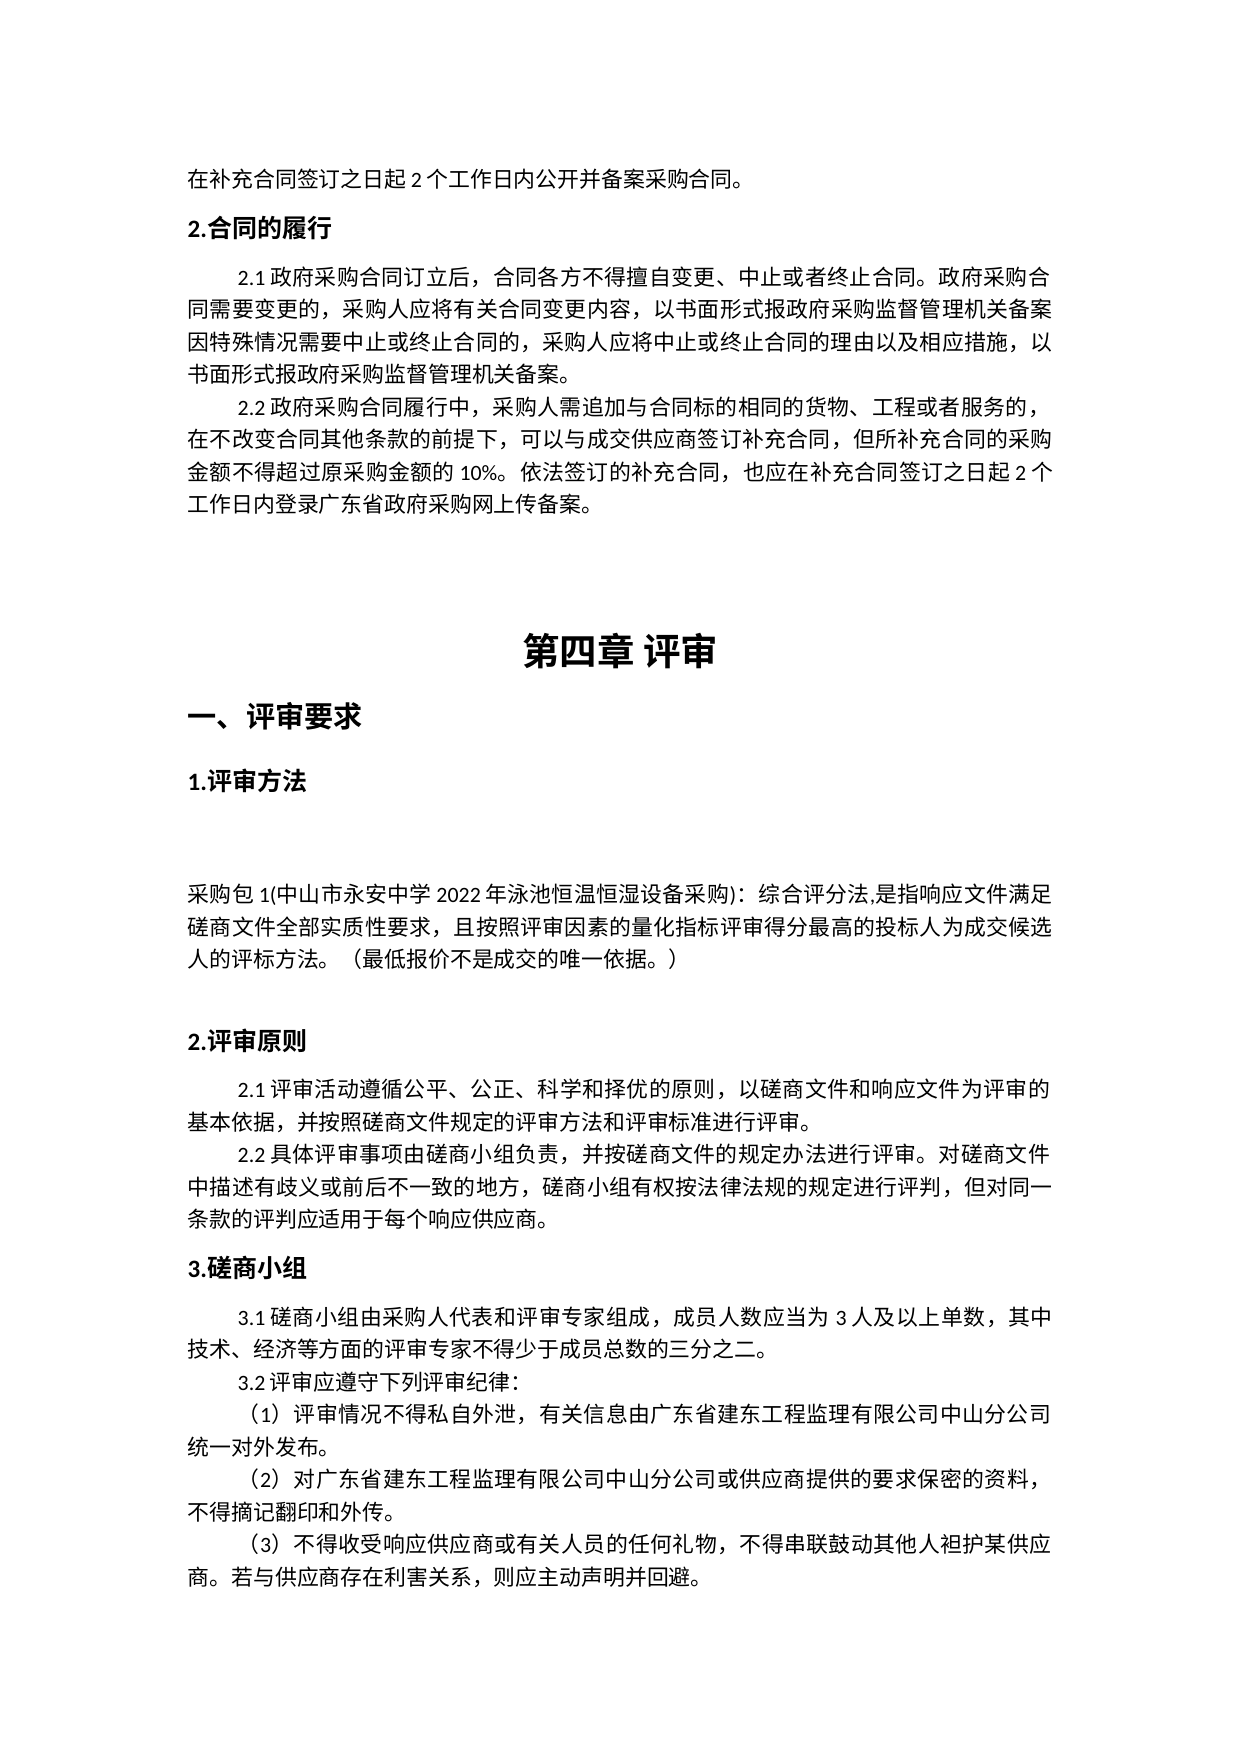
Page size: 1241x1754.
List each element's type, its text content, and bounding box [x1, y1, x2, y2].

text 一、评审要求 [187, 682, 1053, 747]
text 2.1政府采购合同订立后，合同各方不得擅自变更、中止或者终止合同。政府采购合同需要变更的，采购人应将有关合同变更内容，以书面形式报政府采购监督管理机关备案；因特殊情况需要中止或终止合同的，采购人应将中止或终止合同的理由以及相应措施，以书面形式报政府采购监督管理机关备案。 [187, 259, 1053, 389]
text （2）对广东省建东工程监理有限公司中山分公司或供应商提供的要求保密的资料，不得摘记翻印和外传。 [187, 1462, 1053, 1527]
text 1.评审方法 [187, 747, 1053, 812]
text 第四章 评审 [187, 617, 1053, 682]
text 3.2评审应遵守下列评审纪律： [187, 1364, 1053, 1397]
text （3）不得收受响应供应商或有关人员的任何礼物，不得串联鼓动其他人袒护某供应商。若与供应商存在利害关系，则应主动声明并回避。 [187, 1527, 1053, 1592]
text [187, 162, 1053, 194]
text 2.2具体评审事项由磋商小组负责，并按磋商文件的规定办法进行评审。对磋商文件中描述有歧义或前后不一致的地方，磋商小组有权按法律法规的规定进行评判，但对同一条款的评判应适用于每个响应供应商。 [187, 1137, 1053, 1234]
text 2.2政府采购合同履行中，采购人需追加与合同标的相同的货物、工程或者服务的，在不改变合同其他条款的前提下，可以与成交供应商签订补充合同，但所补充合同的采购金额不得超过原采购金额的10%。依法签订的补充合同，也应在补充合同签订之日起2个工作日内登录广东省政府采购网上传备案。 [187, 389, 1053, 519]
text 3.磋商小组 [187, 1234, 1053, 1299]
text 3.1磋商小组由采购人代表和评审专家组成，成员人数应当为3人及以上单数，其中技术、经济等方面的评审专家不得少于成员总数的三分之二。 [187, 1299, 1053, 1364]
text （1）评审情况不得私自外泄，有关信息由广东省建东工程监理有限公司中山分公司统一对外发布。 [187, 1397, 1053, 1462]
text 2.1评审活动遵循公平、公正、科学和择优的原则，以磋商文件和响应文件为评审的基本依据，并按照磋商文件规定的评审方法和评审标准进行评审。 [187, 1072, 1053, 1137]
text 2.合同的履行 [187, 194, 1053, 259]
text 采购包1(中山市永安中学2022年泳池恒温恒湿设备采购)：综合评分法,是指响应文件满足磋商文件全部实质性要求，且按照评审因素的量化指标评审得分最高的投标人为成交候选人的评标方法。（最低报价不是成交的唯一依据。） [187, 877, 1053, 974]
text 2.评审原则 [187, 1007, 1053, 1072]
